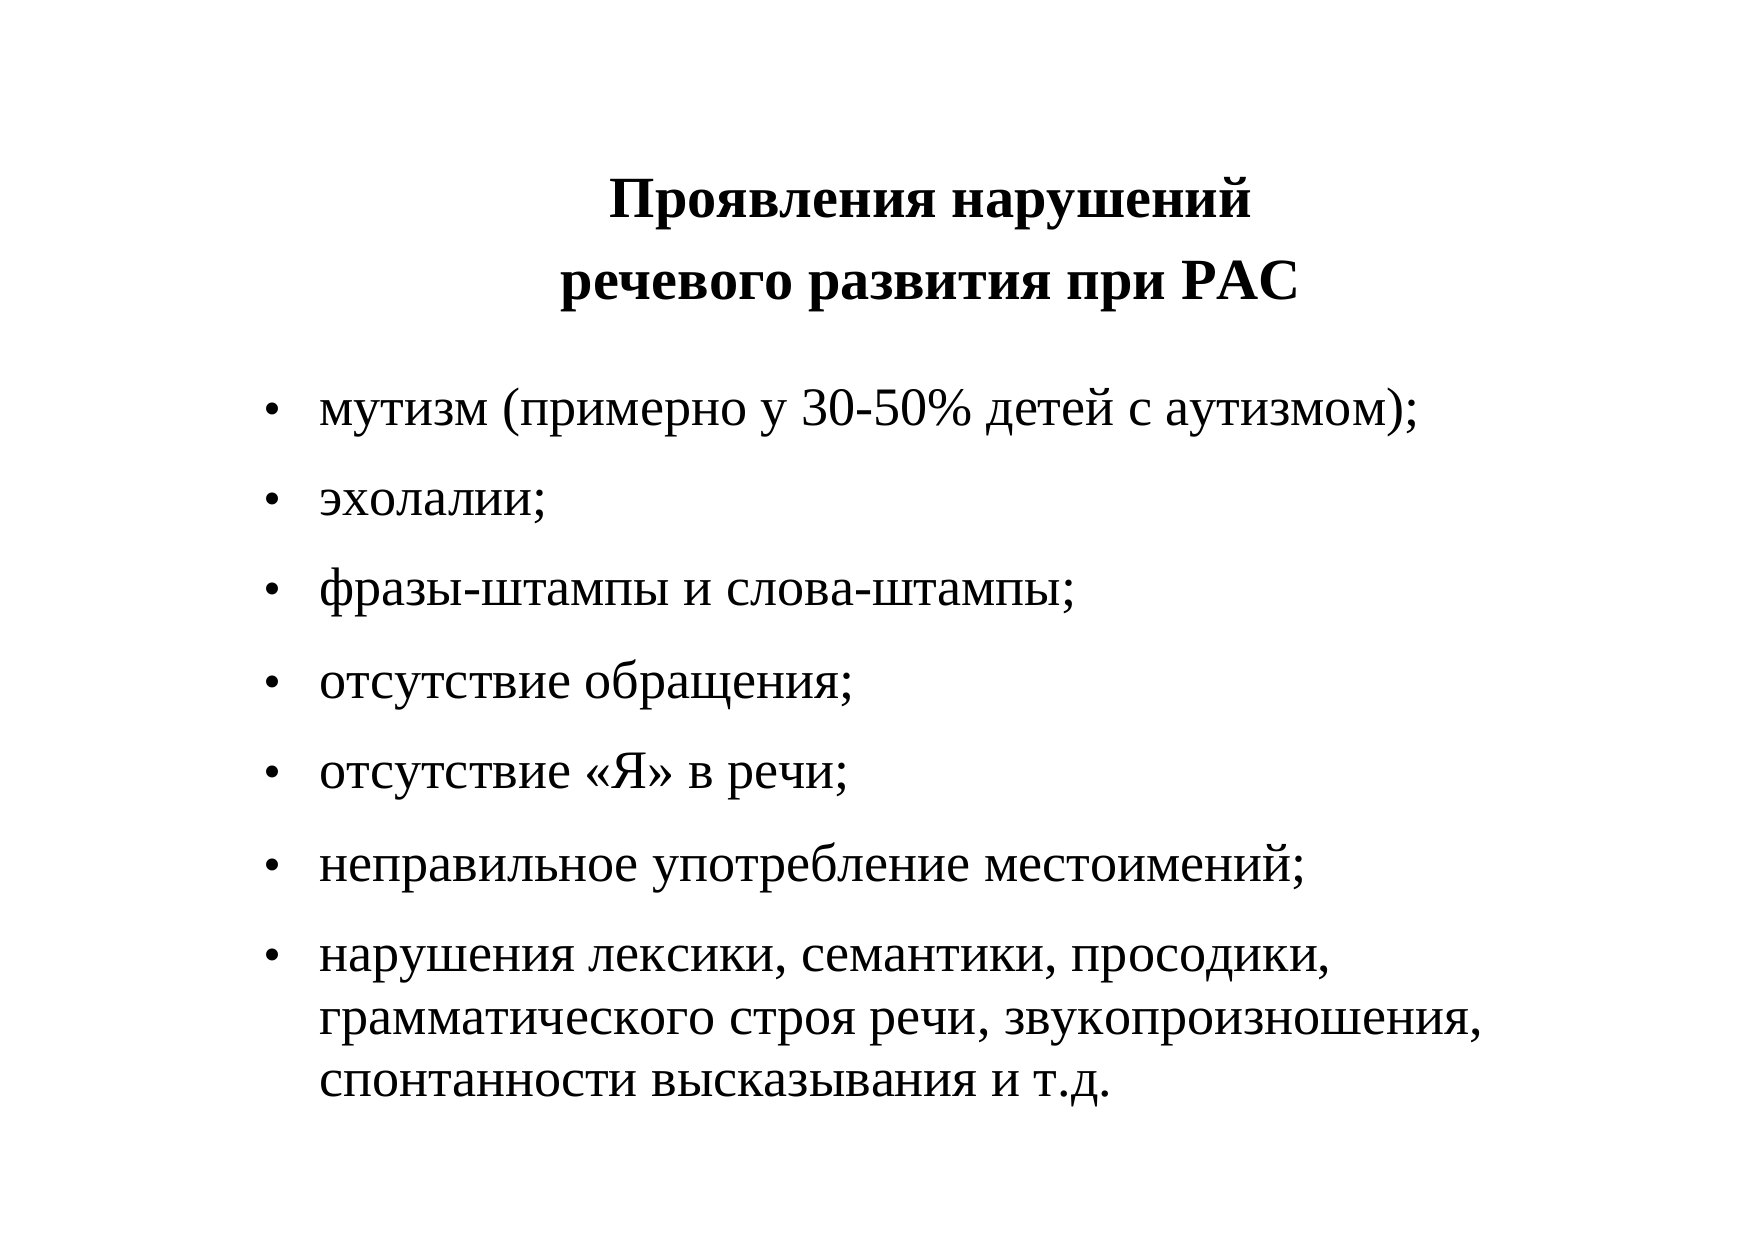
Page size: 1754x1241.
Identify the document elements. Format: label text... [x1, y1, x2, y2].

list неправильное употребление местоимений; [263, 831, 1713, 893]
subtitle Проявления нарушений [301, 162, 1561, 229]
list нарушения лексики, семантики, просодики, грамматического строя речи, звукопроизношения, спонтанности высказывания и т.д. [263, 921, 1713, 1108]
list фразы-штампы и слова-штампы; [263, 555, 1713, 617]
list эхолалии; [263, 465, 1713, 527]
subtitle речевого развития при РАС [301, 245, 1561, 312]
list мутизм (примерно у 30-50% детей с аутизмом); [263, 374, 1713, 437]
list отсутствие обращения; [263, 648, 1713, 710]
list отсутствие «Я» в речи; [263, 738, 1713, 800]
